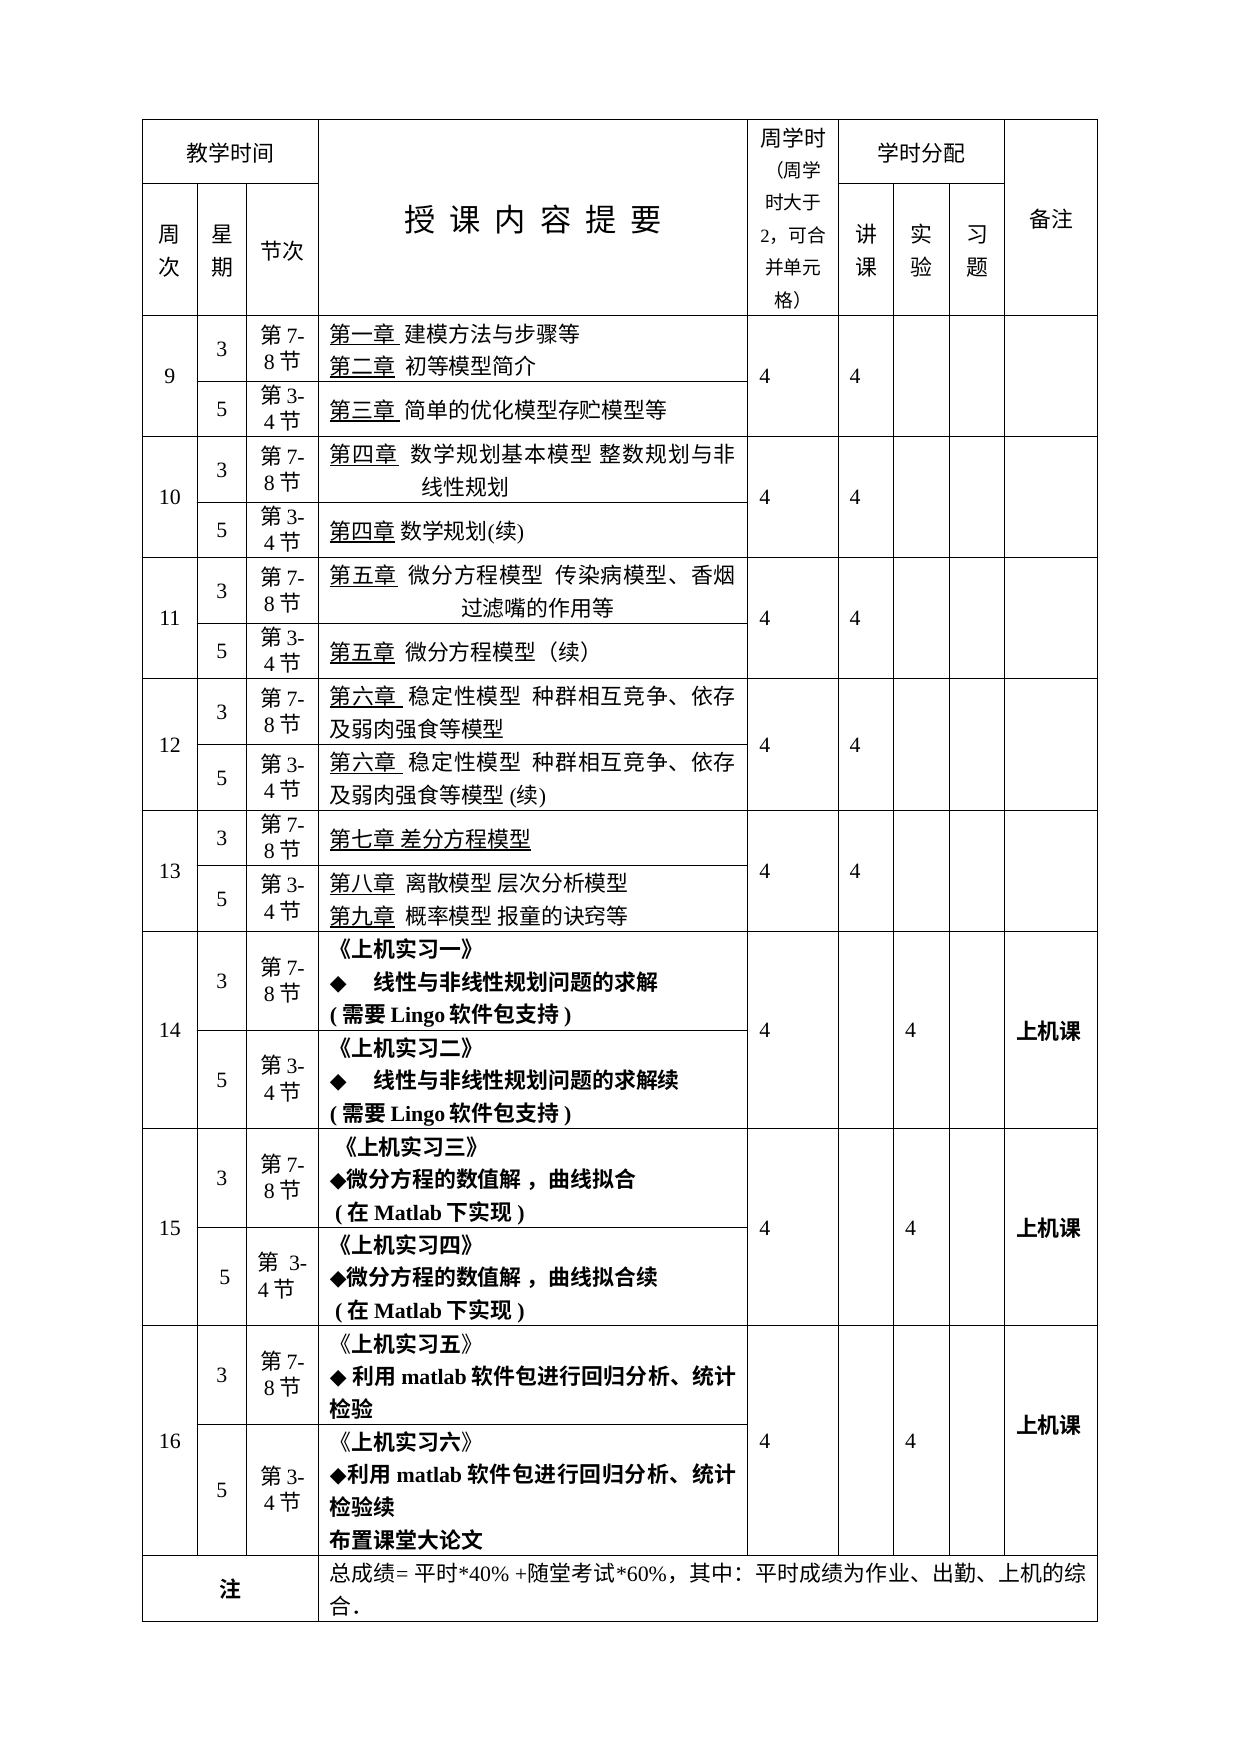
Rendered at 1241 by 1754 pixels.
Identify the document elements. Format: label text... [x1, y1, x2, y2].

table_cell 第六章 稳定性模型 种群相互竞争、依存及弱肉强食等模型 [319, 679, 747, 744]
table_cell [839, 932, 893, 1128]
table_cell 16 [143, 1326, 197, 1555]
table_cell 11 [143, 558, 197, 678]
table_cell 4 [839, 811, 893, 931]
table_cell [839, 1326, 893, 1555]
table_cell 5 [198, 624, 246, 678]
table_header 教学时间 [143, 120, 318, 183]
table_cell [1005, 437, 1097, 557]
table_cell [950, 932, 1004, 1128]
table_cell 4 [839, 558, 893, 678]
table_cell 第7-8节 [247, 679, 318, 744]
table_cell 总成绩= 平时*40% +随堂考试*60%，其中：平时成绩为作业、出勤、上机的综合． [319, 1556, 1097, 1621]
table_cell 《上机实习二》 线性与非线性规划问题的求解续 ( 需要Lingo软件包支持 ) [319, 1031, 747, 1128]
table_cell [894, 316, 949, 436]
table_cell 第3-4节 [247, 624, 318, 678]
table_cell [950, 437, 1004, 557]
table_cell 14 [143, 932, 197, 1128]
table_cell 3 [198, 1129, 246, 1227]
table_cell 周次 [143, 184, 197, 315]
table_cell 习题 [950, 184, 1004, 315]
table_cell 《上机实习四》 ◆微分方程的数值解 ，曲线拟合续 ( 在Matlab下实现 ) [319, 1228, 747, 1325]
table_cell 第三章 简单的优化模型存贮模型等 [319, 382, 747, 436]
table_cell 3 [198, 1326, 246, 1424]
table_cell [1005, 316, 1097, 436]
table_cell 3 [198, 811, 246, 865]
table_cell 4 [839, 316, 893, 436]
table_cell 4 [748, 679, 838, 810]
table_cell 实验 [894, 184, 949, 315]
table_cell 3 [198, 437, 246, 502]
table_cell 第五章 微分方程模型（续） [319, 624, 747, 678]
table_cell 4 [839, 679, 893, 810]
table_cell 第3-4节 [247, 503, 318, 557]
table_cell [839, 1129, 893, 1325]
table_cell 第3-4节 [247, 382, 318, 436]
table_cell 第八章 离散模型 层次分析模型 第九章 概率模型 报童的诀窍等 [319, 866, 747, 931]
table_cell 第7-8节 [247, 811, 318, 865]
table_cell [1005, 558, 1097, 678]
table_cell 13 [143, 811, 197, 931]
table_cell 4 [748, 437, 838, 557]
table_cell 4 [748, 1129, 838, 1325]
table_cell 4 [748, 811, 838, 931]
table_cell 《上机实习一》 线性与非线性规划问题的求解 ( 需要Lingo软件包支持 ) [319, 932, 747, 1029]
table_cell 5 [198, 745, 246, 810]
table_cell 第7-8节 [247, 1326, 318, 1424]
table_cell 4 [894, 1129, 949, 1325]
table_cell 4 [894, 932, 949, 1128]
table_cell 上机课 [1005, 1326, 1097, 1555]
table_cell 第3-4节 [247, 866, 318, 931]
table_cell 第五章 微分方程模型 传染病模型、香烟过滤嘴的作用等 [319, 558, 747, 623]
table_header 授 课 内 容 提 要 [319, 120, 747, 315]
table_cell [950, 1129, 1004, 1325]
table_cell [950, 1326, 1004, 1555]
table_cell 4 [748, 558, 838, 678]
table_cell [894, 679, 949, 810]
table_cell [950, 558, 1004, 678]
table_cell 《上机实习五》 ◆ 利用matlab软件包进行回归分析、统计检验 [319, 1326, 747, 1424]
table_cell 上机课 [1005, 1129, 1097, 1325]
table_cell 第3-4节 [247, 1031, 318, 1128]
table_cell 第七章 差分方程模型 [319, 811, 747, 865]
table_cell 第7-8节 [247, 558, 318, 623]
table_cell 5 [198, 1228, 246, 1325]
table_cell 《上机实习三》 ◆微分方程的数值解 ，曲线拟合 ( 在Matlab下实现 ) [319, 1129, 747, 1227]
table_cell 4 [748, 1326, 838, 1555]
table_cell 4 [894, 1326, 949, 1555]
table_cell 节次 [247, 184, 318, 315]
table_cell 5 [198, 382, 246, 436]
table_cell 第3-4节 [247, 745, 318, 810]
table_header 学时分配 [839, 120, 1004, 183]
table_cell [1005, 679, 1097, 810]
table_cell [950, 811, 1004, 931]
table_cell 第四章 数学规划基本模型 整数规划与非线性规划 [319, 437, 747, 502]
table_header 备注 [1005, 120, 1097, 315]
table_cell 4 [839, 437, 893, 557]
table_cell [894, 558, 949, 678]
table_cell 第四章 数学规划(续) [319, 503, 747, 557]
table_cell 3 [198, 558, 246, 623]
table_cell 3 [198, 316, 246, 381]
table_cell 5 [198, 866, 246, 931]
table_cell 4 [748, 316, 838, 436]
table_cell [894, 437, 949, 557]
table_cell 第3-4节 [247, 1228, 318, 1325]
table_cell 星期 [198, 184, 246, 315]
table_cell [950, 316, 1004, 436]
table_cell [894, 811, 949, 931]
table_cell 第7-8节 [247, 932, 318, 1029]
table_cell 12 [143, 679, 197, 810]
table_cell 5 [198, 1031, 246, 1128]
table_cell [1005, 811, 1097, 931]
table_cell 3 [198, 679, 246, 744]
table_cell 讲课 [839, 184, 893, 315]
table_cell [950, 679, 1004, 810]
table_header 周学时 （周学时大于2，可合并单元格） [748, 120, 838, 315]
table_cell 上机课 [1005, 932, 1097, 1128]
table_cell 9 [143, 316, 197, 436]
table_cell 《上机实习六》 ◆利用matlab软件包进行回归分析、统计检验续 布置课堂大论文 [319, 1425, 747, 1555]
table_cell 3 [198, 932, 246, 1029]
table_cell 5 [198, 503, 246, 557]
table_cell 注 [143, 1556, 318, 1621]
table_cell 10 [143, 437, 197, 557]
table_cell 第7-8节 [247, 316, 318, 381]
table_cell 5 [198, 1425, 246, 1555]
table_cell 第7-8节 [247, 437, 318, 502]
table_cell 第一章 建模方法与步骤等 第二章 初等模型简介 [319, 316, 747, 381]
table_cell 4 [748, 932, 838, 1128]
table_cell 第六章 稳定性模型 种群相互竞争、依存及弱肉强食等模型 (续) [319, 745, 747, 810]
table_cell 第3-4节 [247, 1425, 318, 1555]
table_cell 15 [143, 1129, 197, 1325]
table_cell 第7-8节 [247, 1129, 318, 1227]
